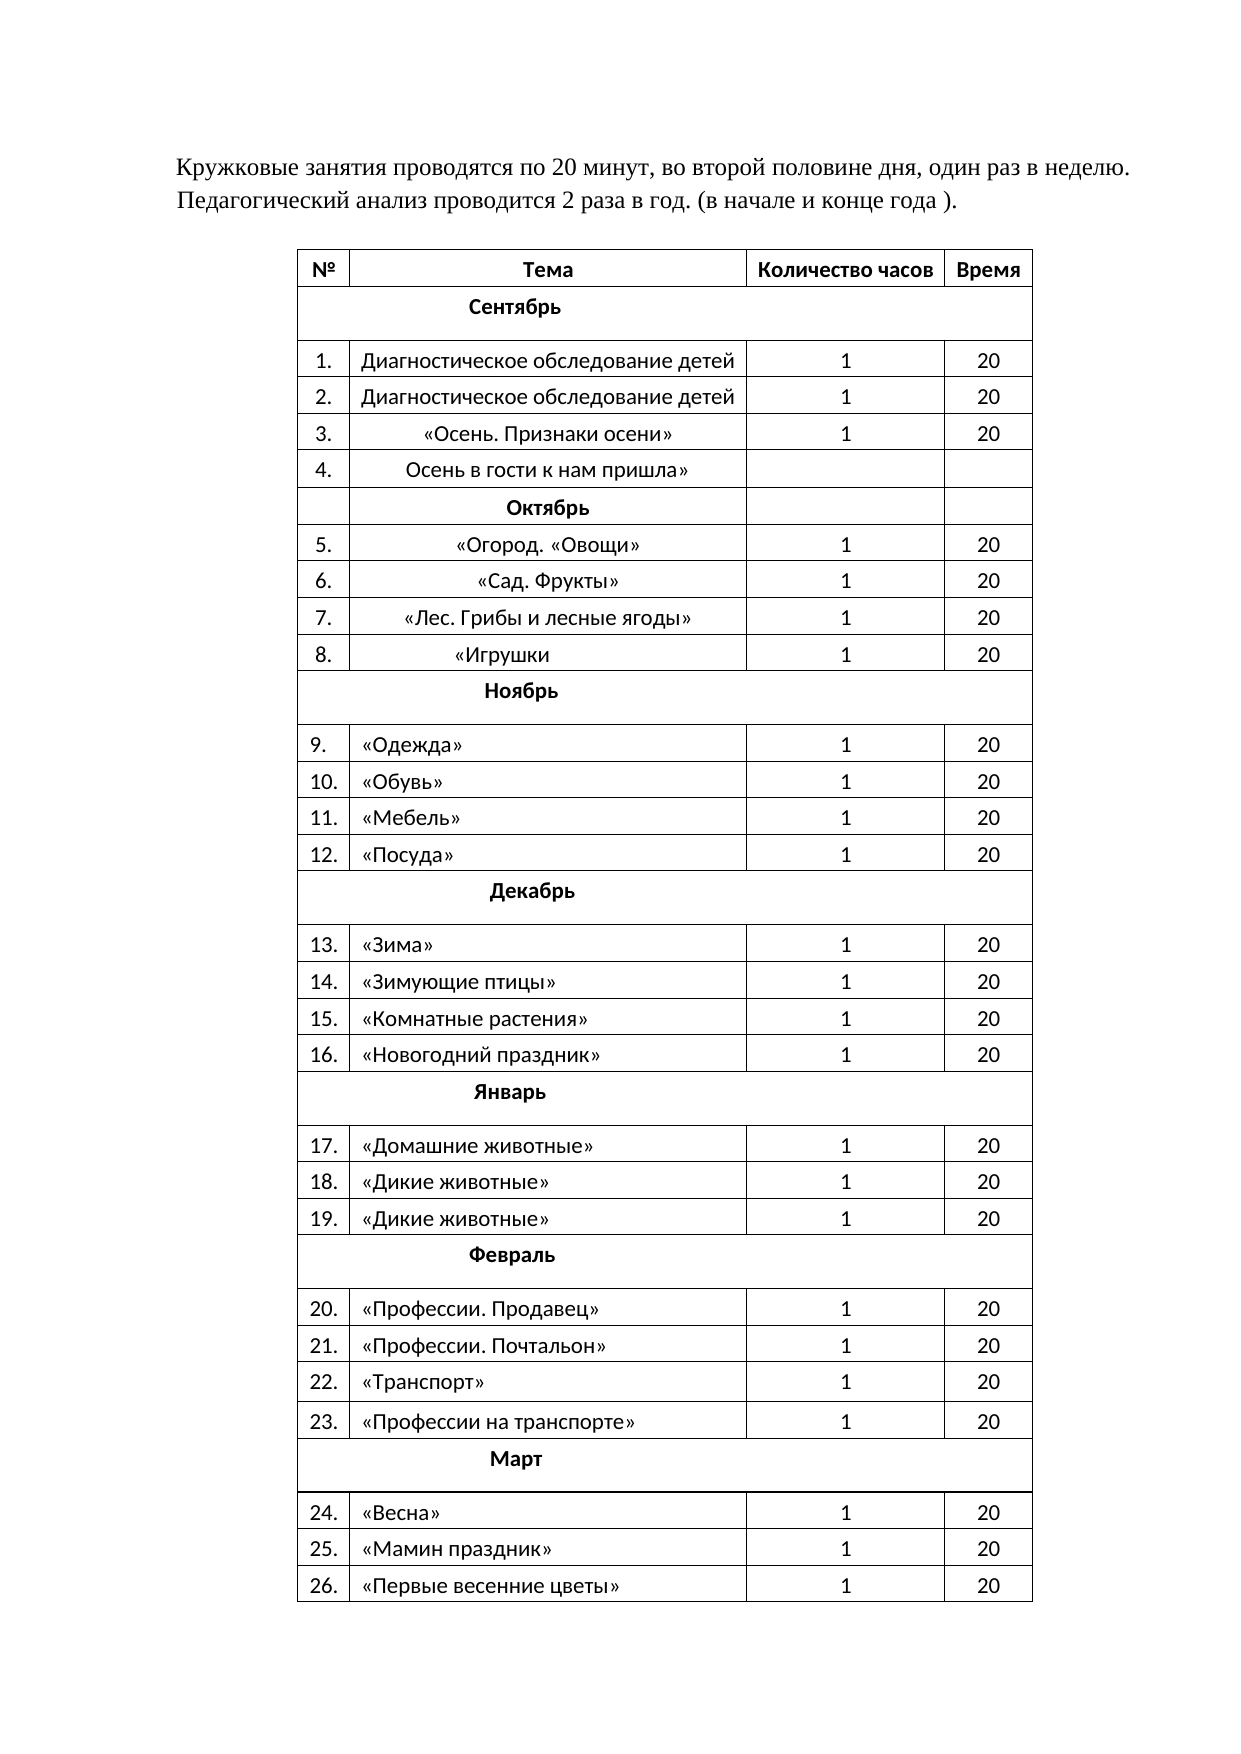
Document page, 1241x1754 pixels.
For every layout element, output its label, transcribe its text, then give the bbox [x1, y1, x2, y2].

table_cell [945, 1439, 1032, 1491]
table_cell 20 [945, 525, 1032, 560]
table_cell 20 [945, 798, 1032, 834]
table_cell 1 [747, 962, 944, 997]
table_cell 1 [747, 1126, 944, 1161]
table_header Количество часов [747, 250, 944, 286]
table_cell 20 [945, 835, 1032, 870]
table_cell 20 [945, 598, 1032, 633]
table_cell Январь [298, 1072, 747, 1124]
table_cell 20 [945, 962, 1032, 997]
table_cell 2. [298, 377, 349, 413]
table_cell 1 [747, 798, 944, 834]
table_cell «Дикие животные» [350, 1162, 746, 1198]
table_cell Ноябрь [298, 671, 747, 724]
table_cell 15. [298, 999, 349, 1034]
table_cell 1 [747, 1162, 944, 1198]
table_cell «Домашние животные» [350, 1126, 746, 1161]
table_cell 1 [747, 999, 944, 1034]
table_cell 12. [298, 835, 349, 870]
table_cell [945, 488, 1032, 524]
table_cell [747, 1439, 945, 1491]
table_cell «Профессии на транспорте» [350, 1402, 746, 1437]
table_cell 1. [298, 341, 349, 376]
table_cell «Зимующие птицы» [350, 962, 746, 997]
table_cell «Транспорт» [350, 1362, 746, 1401]
table_cell 1 [747, 925, 944, 961]
table_cell «Мебель» [350, 798, 746, 834]
table_cell «Осень. Признаки осени» [350, 414, 746, 449]
table_cell 4. [298, 450, 349, 487]
table_cell «Лес. Грибы и лесные ягоды» [350, 598, 746, 633]
table_cell 1 [747, 598, 944, 633]
table_cell 20 [945, 1493, 1032, 1528]
table_cell [945, 287, 1032, 339]
table_cell [747, 488, 944, 524]
table_cell «Первые весенние цветы» [350, 1566, 746, 1601]
table_cell 1 [747, 414, 944, 449]
table_cell 20 [945, 635, 1032, 670]
table_cell 20 [945, 1529, 1032, 1564]
table_cell 7. [298, 598, 349, 633]
table_cell 20 [945, 561, 1032, 597]
table_cell [945, 671, 1032, 724]
table_cell 20 [945, 377, 1032, 413]
table_cell Октябрь [350, 488, 746, 524]
table_cell 1 [747, 1289, 944, 1325]
table_cell 23. [298, 1402, 349, 1437]
table_cell [945, 450, 1032, 487]
table_cell Март [298, 1439, 747, 1491]
table_header Время [945, 250, 1032, 286]
table_cell [747, 1235, 945, 1288]
table_cell Декабрь [298, 871, 747, 924]
table_header № [298, 250, 349, 286]
table_cell 1 [747, 635, 944, 670]
table_cell 1 [747, 525, 944, 560]
table_header Тема [350, 250, 746, 286]
table_cell 5. [298, 525, 349, 560]
table_cell [945, 1235, 1032, 1288]
table_cell [747, 1072, 945, 1124]
table_cell «Зима» [350, 925, 746, 961]
table_cell «Профессии. Продавец» [350, 1289, 746, 1325]
table_cell «Весна» [350, 1493, 746, 1528]
table_cell 17. [298, 1126, 349, 1161]
text Кружковые занятия проводятся по 20 минут, во второй половине дня, один раз в неделю. Педагогический анализ проводится 2 раза в год. (в начале и конце года ). [176, 152, 1154, 213]
table_cell 19. [298, 1199, 349, 1234]
table_cell 21. [298, 1326, 349, 1361]
table_cell 20 [945, 1362, 1032, 1401]
table_cell 1 [747, 1529, 944, 1564]
table_cell «Одежда» [350, 725, 746, 761]
table_cell 1 [747, 1402, 944, 1437]
table_cell 1 [747, 1199, 944, 1234]
table_cell 20 [945, 1162, 1032, 1198]
table_cell [747, 671, 945, 724]
table_cell 8. [298, 635, 349, 670]
table_cell 1 [747, 1566, 944, 1601]
table_cell [945, 871, 1032, 924]
table_cell [747, 287, 945, 339]
table_cell «Мамин праздник» [350, 1529, 746, 1564]
table_cell «Посуда» [350, 835, 746, 870]
table_cell 1 [747, 1035, 944, 1071]
table_cell Осень в гости к нам пришла» [350, 450, 746, 487]
table_cell 20 [945, 1199, 1032, 1234]
table_cell «Новогодний праздник» [350, 1035, 746, 1071]
table_cell 20. [298, 1289, 349, 1325]
table_cell 9. [298, 725, 349, 761]
table_cell «Комнатные растения» [350, 999, 746, 1034]
table_cell 1 [747, 561, 944, 597]
table_cell 10. [298, 762, 349, 797]
table_cell 1 [747, 762, 944, 797]
table_cell 1 [747, 341, 944, 376]
table_cell 26. [298, 1566, 349, 1601]
table_cell 6. [298, 561, 349, 597]
table_cell 13. [298, 925, 349, 961]
table_cell 20 [945, 925, 1032, 961]
table_cell 11. [298, 798, 349, 834]
table_cell 20 [945, 1126, 1032, 1161]
table_cell Февраль [298, 1235, 747, 1288]
table_cell «Обувь» [350, 762, 746, 797]
table_cell 1 [747, 1326, 944, 1361]
table_cell 1 [747, 1493, 944, 1528]
table_cell Сентябрь [298, 287, 747, 339]
table_cell [747, 871, 945, 924]
table_cell 16. [298, 1035, 349, 1071]
table_cell «Профессии. Почтальон» [350, 1326, 746, 1361]
table_cell 1 [747, 835, 944, 870]
table_cell [747, 450, 944, 487]
table_cell 1 [747, 1362, 944, 1401]
table_cell 25. [298, 1529, 349, 1564]
table_cell 3. [298, 414, 349, 449]
table_cell 18. [298, 1162, 349, 1198]
table_cell 1 [747, 725, 944, 761]
table_cell 20 [945, 1402, 1032, 1437]
table_cell 20 [945, 762, 1032, 797]
table_cell [945, 1072, 1032, 1124]
table_cell «Сад. Фрукты» [350, 561, 746, 597]
table_cell 20 [945, 999, 1032, 1034]
table_cell 22. [298, 1362, 349, 1401]
table_cell 1 [747, 377, 944, 413]
table_cell 20 [945, 725, 1032, 761]
table_cell 14. [298, 962, 349, 997]
table_cell «Игрушки [350, 635, 746, 670]
table_cell Диагностическое обследование детей [350, 377, 746, 413]
table_cell Диагностическое обследование детей [350, 341, 746, 376]
table_cell 20 [945, 1289, 1032, 1325]
table_cell 24. [298, 1493, 349, 1528]
table_cell [298, 488, 349, 524]
table_cell 20 [945, 414, 1032, 449]
table_cell 20 [945, 1566, 1032, 1601]
table_cell 20 [945, 341, 1032, 376]
table_cell «Дикие животные» [350, 1199, 746, 1234]
table_cell «Огород. «Овощи» [350, 525, 746, 560]
table_cell 20 [945, 1035, 1032, 1071]
table_cell 20 [945, 1326, 1032, 1361]
